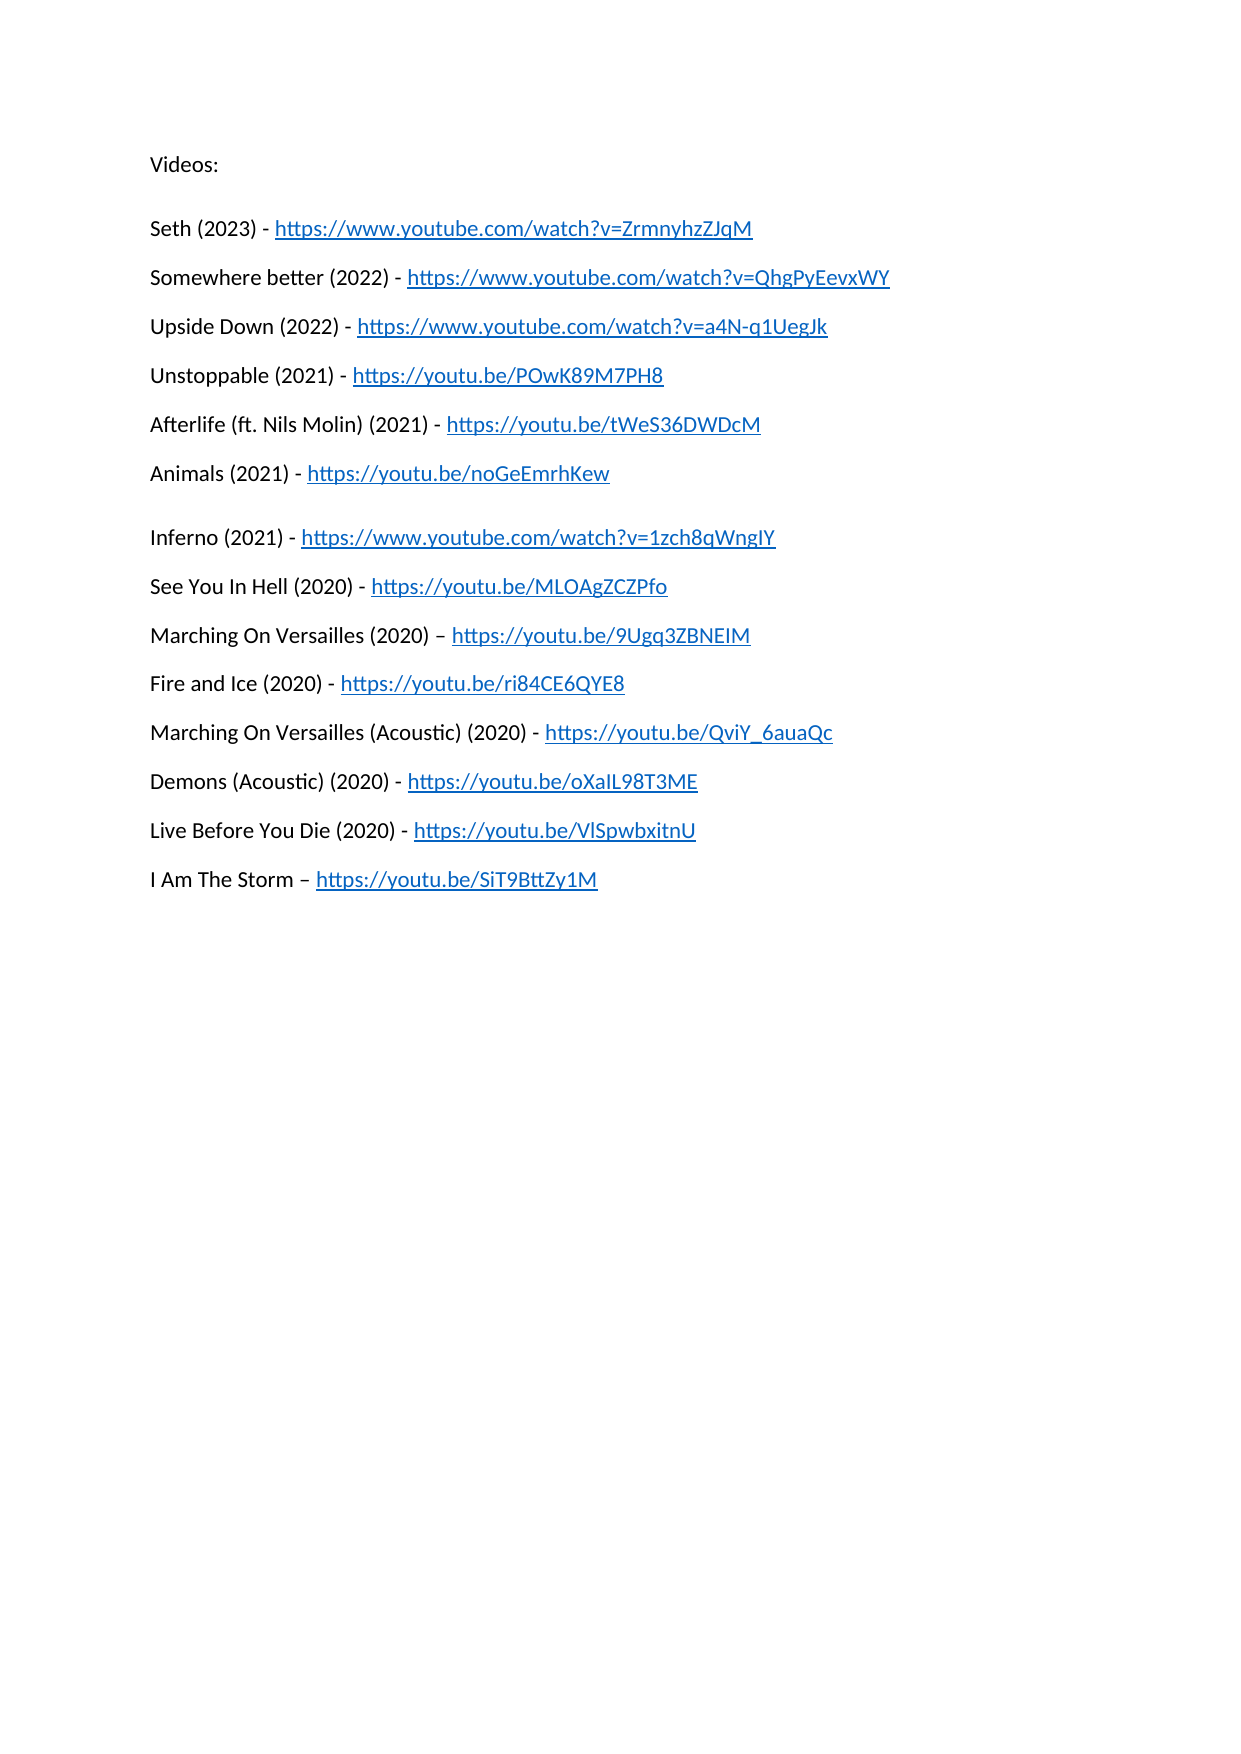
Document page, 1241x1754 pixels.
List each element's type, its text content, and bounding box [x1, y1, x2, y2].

text Marching On Versailles (Acoustic) (2020) - https://youtu.be/QviY_6auaQc [150, 718, 1090, 746]
text Videos: Seth (2023) - https://www.youtube.com/watch?v=ZrmnyhzZJqM [150, 150, 1090, 242]
text Fire and Ice (2020) - https://youtu.be/ri84CE6QYE8 [150, 669, 1090, 698]
text See You In Hell (2020) - https://youtu.be/MLOAgZCZPfo [150, 572, 1090, 600]
text Animals (2021) - https://youtu.be/noGeEmrhKew Inferno (2021) - https://www.youtube.com/watch?v=1zch8qWngIY [150, 459, 1090, 551]
text Marching On Versailles (2020) – https://youtu.be/9Ugq3ZBNEIM [150, 621, 1090, 649]
text Unstoppable (2021) - https://youtu.be/POwK89M7PH8 [150, 361, 1090, 389]
text Live Before You Die (2020) - https://youtu.be/VlSpwbxitnU [150, 816, 1090, 844]
text Demons (Acoustic) (2020) - https://youtu.be/oXaIL98T3ME [150, 767, 1090, 795]
text I Am The Storm – https://youtu.be/SiT9BttZy1M [150, 865, 1090, 893]
text Afterlife (ft. Nils Molin) (2021) - https://youtu.be/tWeS36DWDcM [150, 410, 1090, 438]
text Somewhere better (2022) - https://www.youtube.com/watch?v=QhgPyEevxWY [150, 263, 1090, 291]
text Upside Down (2022) - https://www.youtube.com/watch?v=a4N-q1UegJk [150, 312, 1090, 340]
